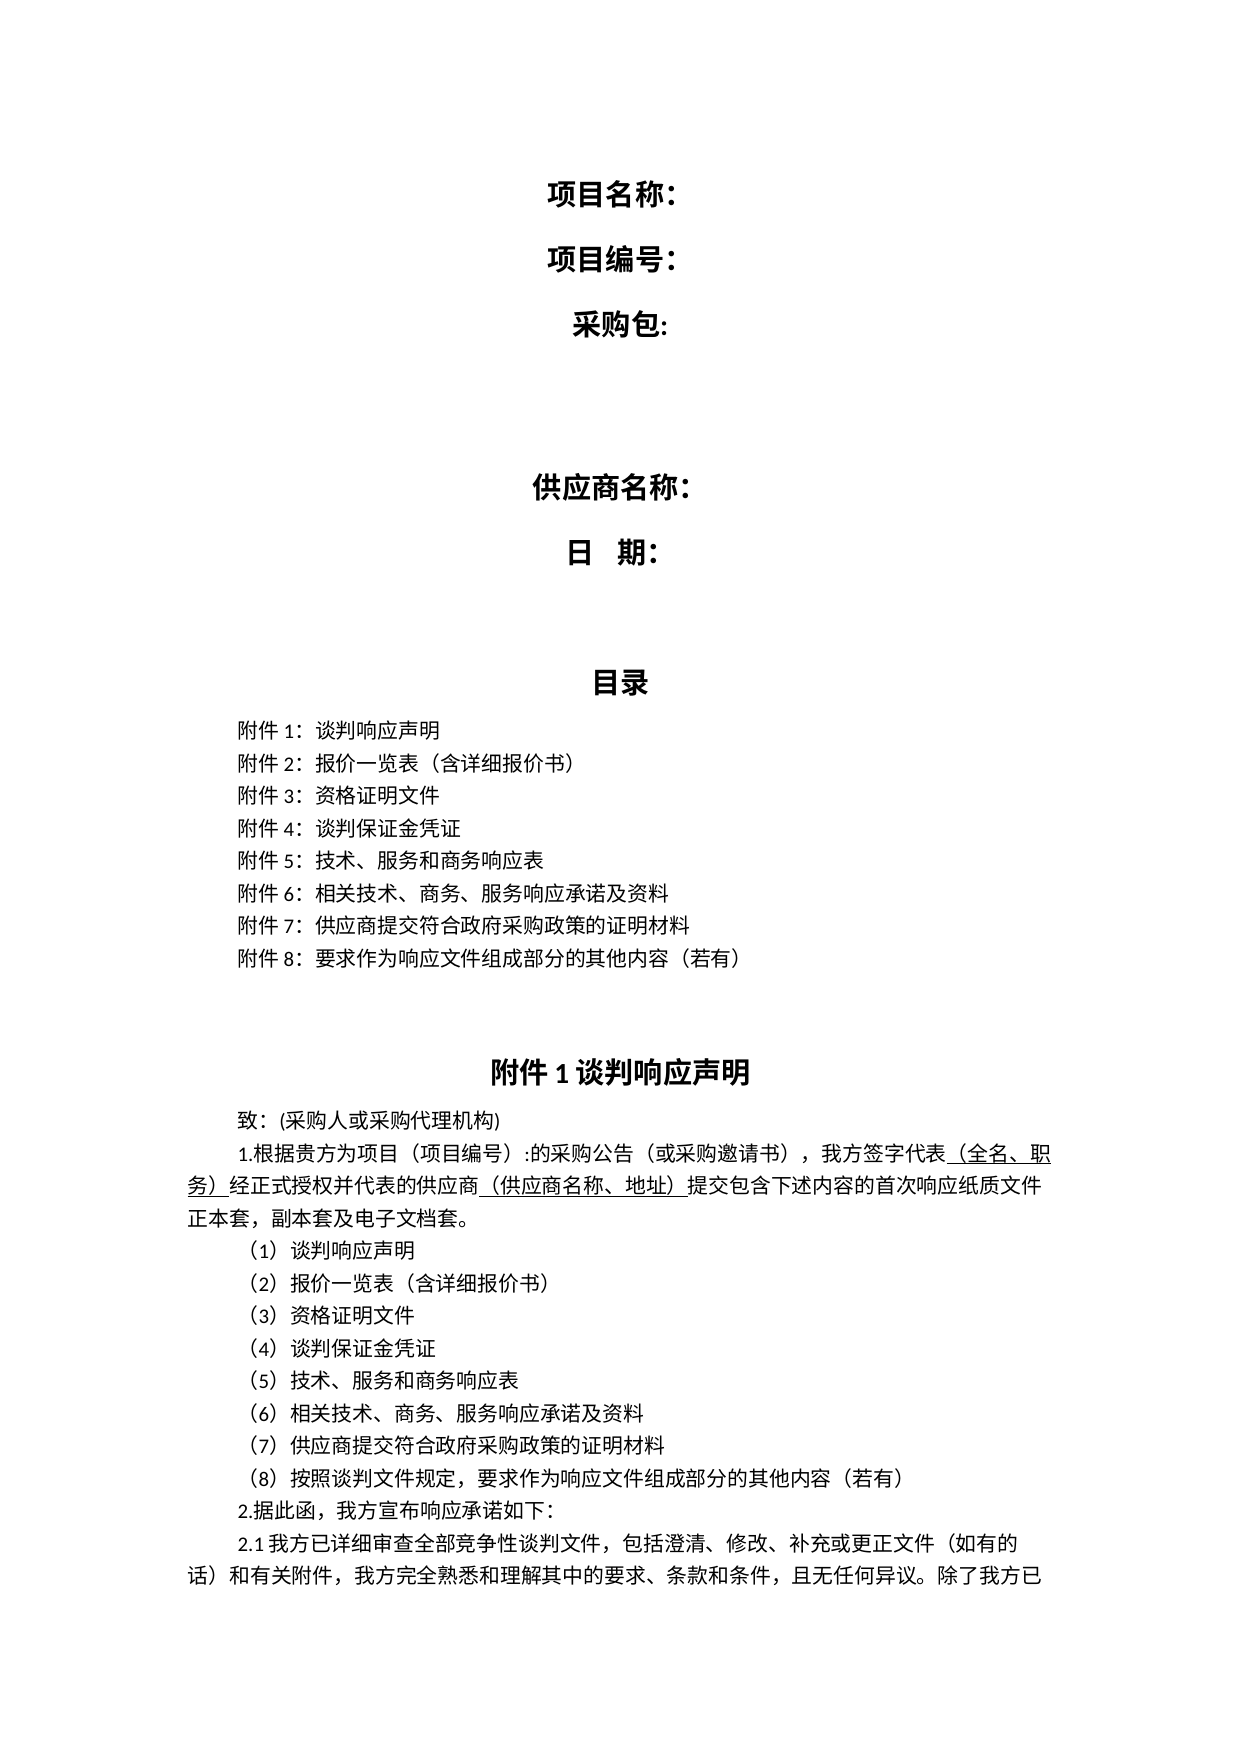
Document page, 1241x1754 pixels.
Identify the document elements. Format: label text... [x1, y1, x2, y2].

text 附件1：谈判响应声明 [187, 714, 1053, 747]
text （2）报价一览表（含详细报价书） [187, 1267, 1053, 1299]
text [187, 1527, 1053, 1592]
text （6）相关技术、商务、服务响应承诺及资料 [187, 1397, 1053, 1429]
text 项目名称： [187, 162, 1053, 227]
text 附件3：资格证明文件 [187, 779, 1053, 812]
text 附件5：技术、服务和商务响应表 [187, 844, 1053, 877]
text （8）按照谈判文件规定，要求作为响应文件组成部分的其他内容（若有） [187, 1462, 1053, 1494]
text 附件2：报价一览表（含详细报价书） [187, 747, 1053, 779]
text 附件7：供应商提交符合政府采购政策的证明材料 [187, 909, 1053, 942]
text 日 期： [187, 519, 1053, 584]
text 供应商名称： [187, 454, 1053, 519]
text （4）谈判保证金凭证 [187, 1332, 1053, 1364]
text 附件8：要求作为响应文件组成部分的其他内容（若有） [187, 942, 1053, 974]
text 2.据此函，我方宣布响应承诺如下： [187, 1494, 1053, 1527]
text （3）资格证明文件 [187, 1299, 1053, 1332]
text 致：(采购人或采购代理机构) [187, 1104, 1053, 1137]
text 附件6：相关技术、商务、服务响应承诺及资料 [187, 877, 1053, 909]
text 附件4：谈判保证金凭证 [187, 812, 1053, 844]
text 目录 [187, 649, 1053, 714]
text 项目编号： [187, 227, 1053, 292]
text （7）供应商提交符合政府采购政策的证明材料 [187, 1429, 1053, 1462]
text 1.根据贵方为项目（项目编号）:的采购公告（或采购邀请书），我方签字代表（全名、职务）经正式授权并代表的供应商（供应商名称、地址）提交包含下述内容的首次响应纸质文件正本套，副本套及电子文档套。 [187, 1137, 1053, 1234]
text （5）技术、服务和商务响应表 [187, 1364, 1053, 1397]
text 采购包: [187, 292, 1053, 454]
text 附件1 谈判响应声明 [187, 1039, 1053, 1104]
text （1）谈判响应声明 [187, 1234, 1053, 1267]
